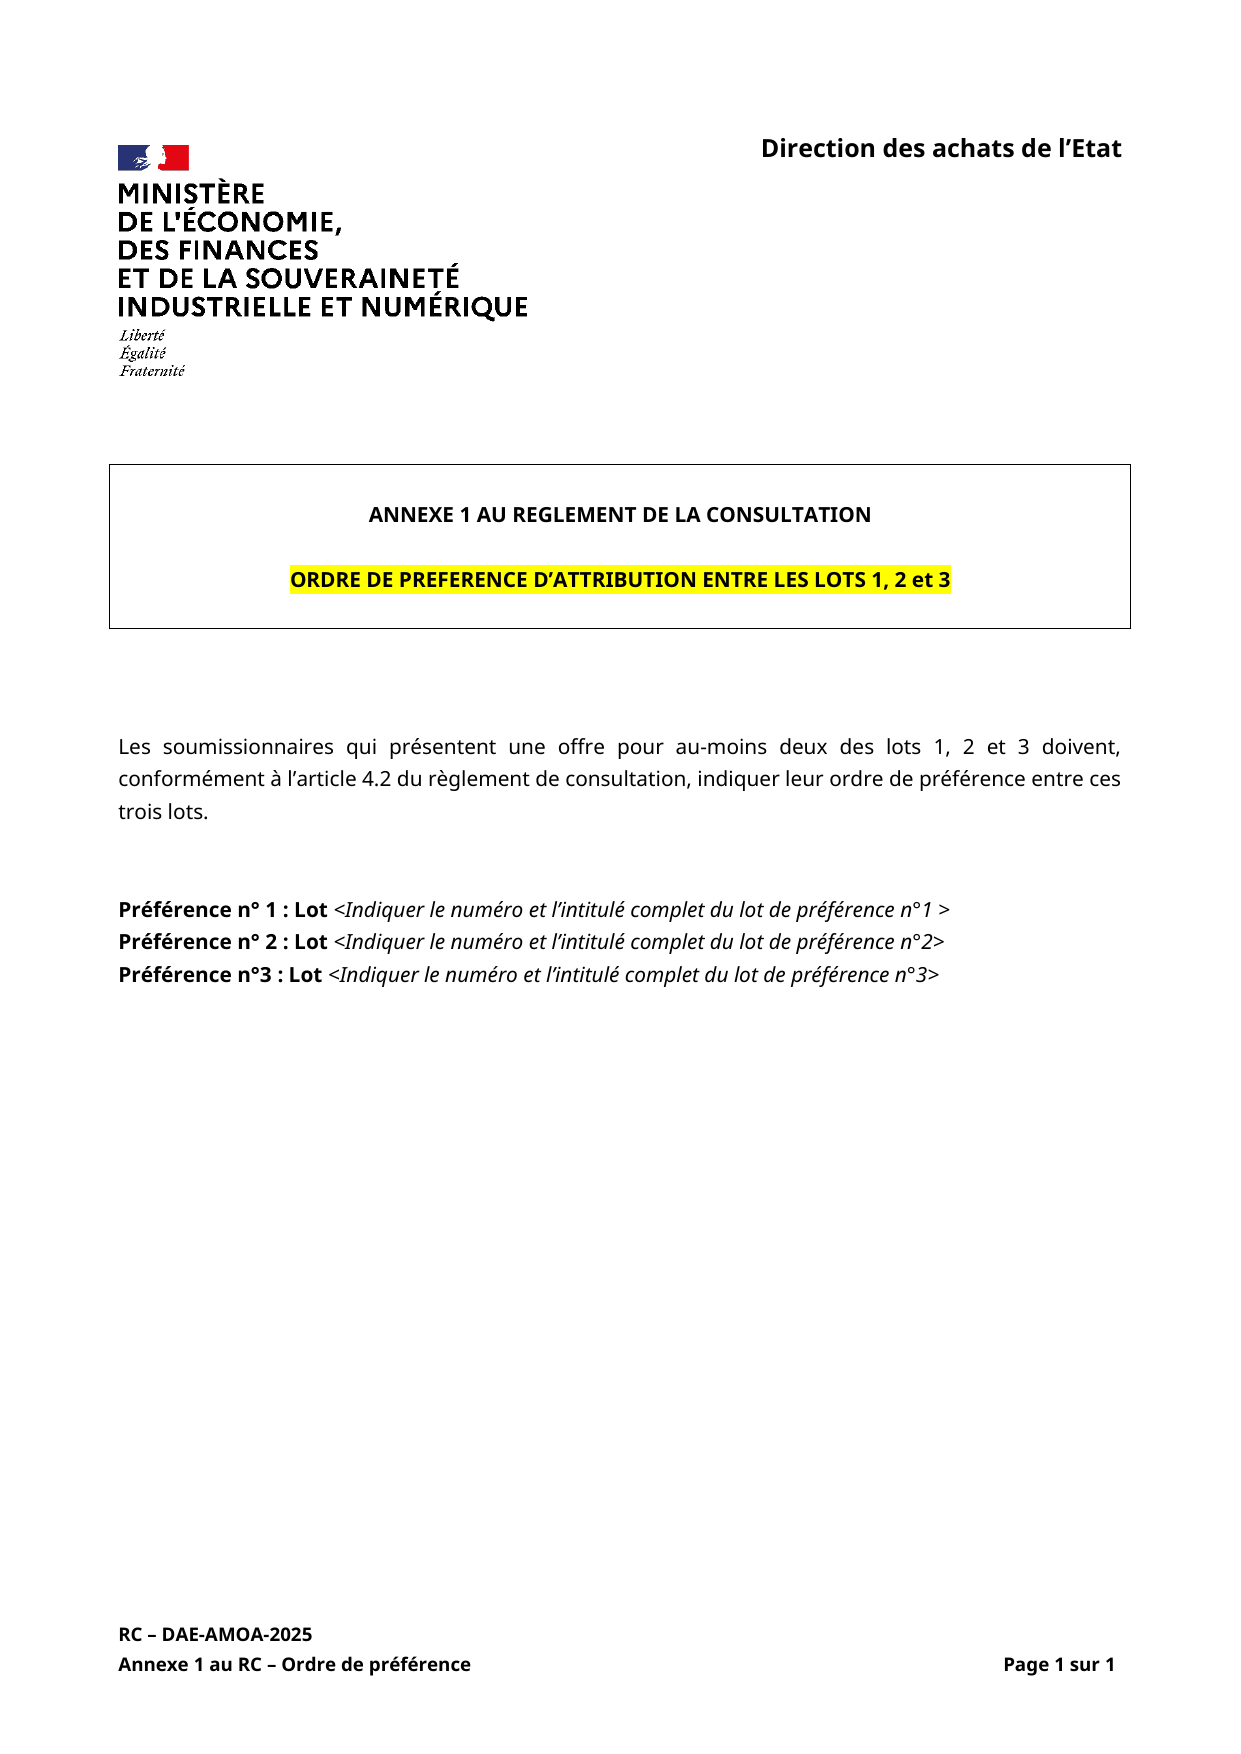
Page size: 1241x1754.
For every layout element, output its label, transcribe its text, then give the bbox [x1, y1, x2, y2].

text ANNEXE 1 AU REGLEMENT DE LA CONSULTATION [110, 497, 1130, 528]
text Préférence n°3 : Lot <Indiquer le numéro et l’intitulé complet du lot de préférence n°3> [118, 960, 1033, 988]
text Les soumissionnaires qui présentent une offre pour au-moins deux des lots 1, 2 et 3 doivent, conformément à l’article 4.2 du règlement de consultation, indiquer leur ordre de préférence entre ces trois lots. [118, 732, 1122, 826]
picture [118, 145, 527, 376]
text Préférence n° 1 : Lot <Indiquer le numéro et l’intitulé complet du lot de préférence n°1 > [118, 895, 1033, 923]
text Préférence n° 2 : Lot <Indiquer le numéro et l’intitulé complet du lot de préférence n°2> [118, 927, 1033, 956]
text ORDRE DE PREFERENCE D’ATTRIBUTION ENTRE LES LOTS 1, 2 et 3 [110, 562, 1130, 594]
